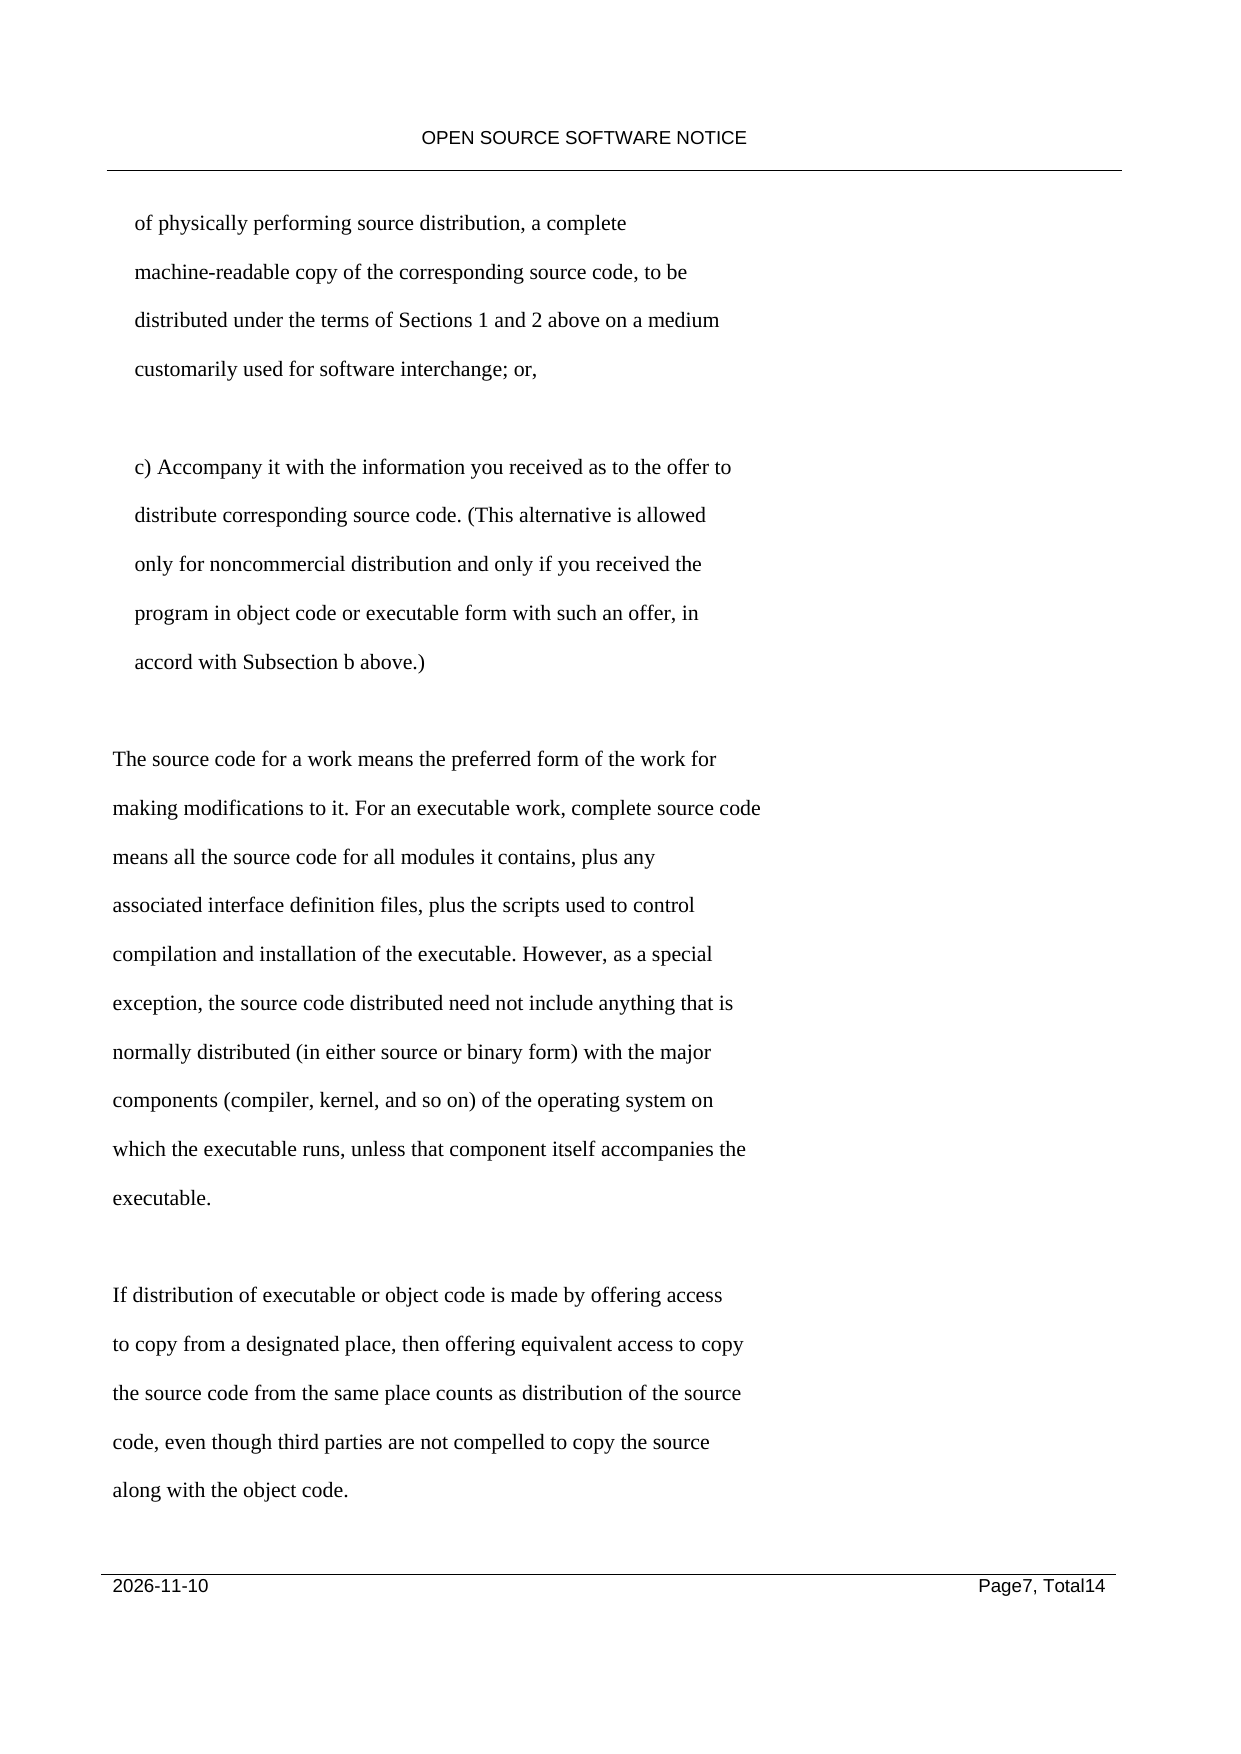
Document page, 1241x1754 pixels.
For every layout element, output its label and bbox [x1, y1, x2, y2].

text [112, 206, 1128, 1506]
